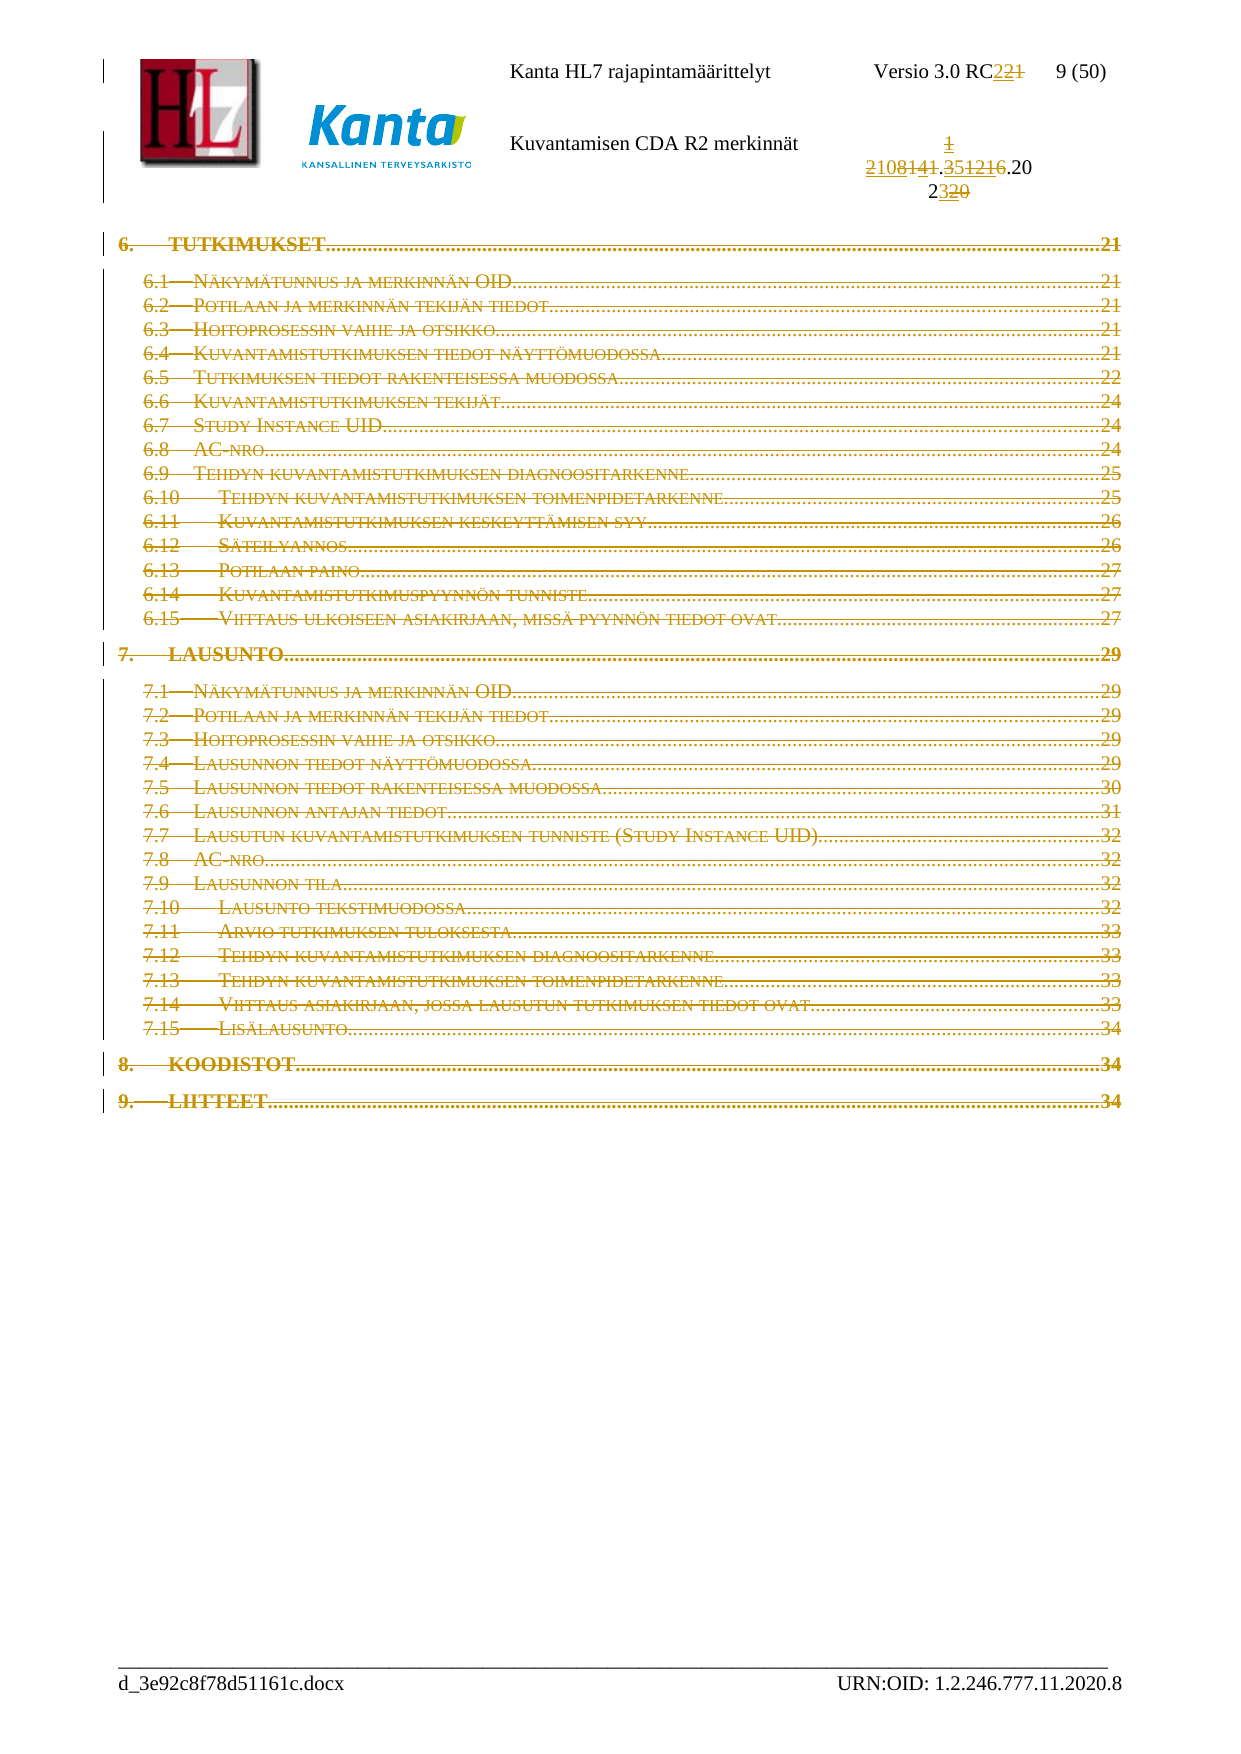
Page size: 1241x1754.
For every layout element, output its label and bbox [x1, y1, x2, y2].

picture [302, 105, 472, 168]
picture [323, 105, 335, 119]
picture [140, 59, 262, 168]
